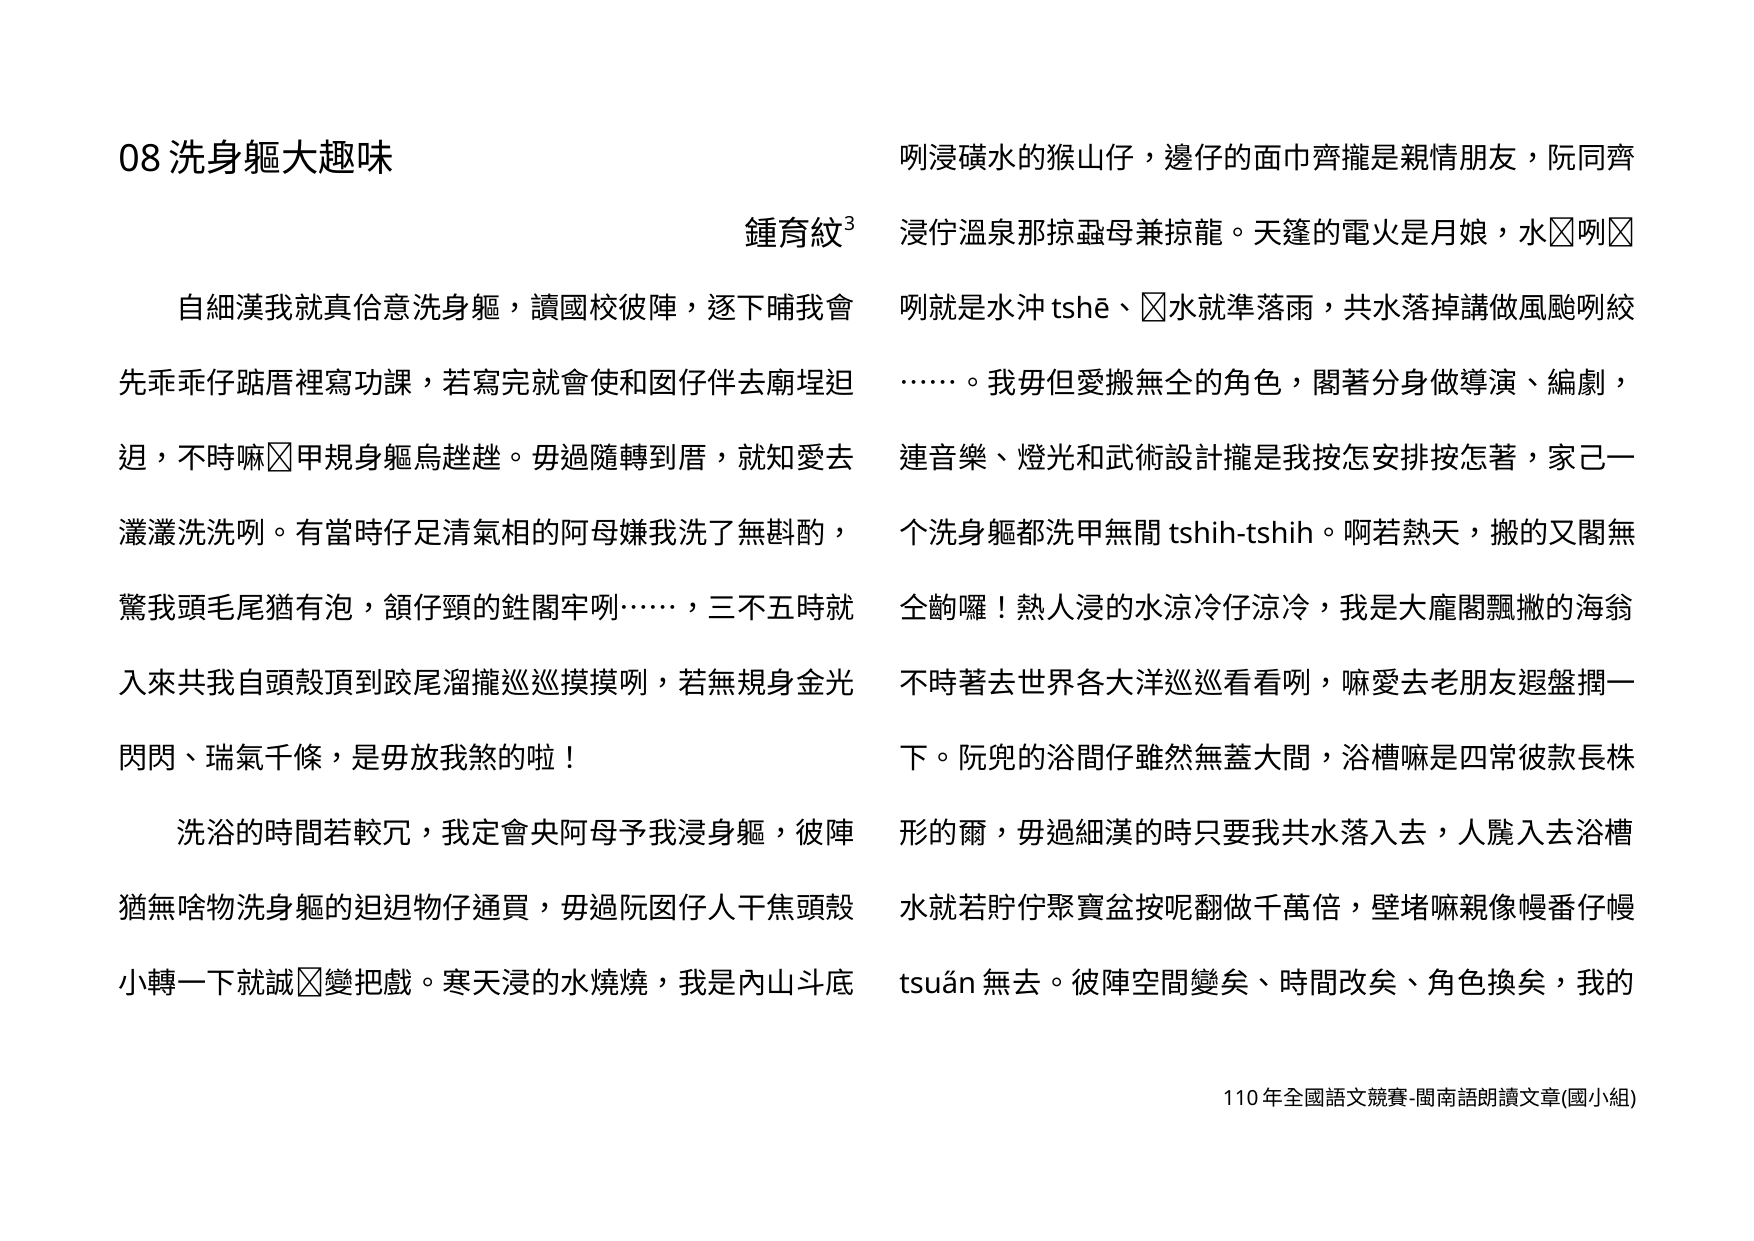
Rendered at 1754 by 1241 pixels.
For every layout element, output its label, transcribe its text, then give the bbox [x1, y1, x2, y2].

text 08洗身軀大趣味 [118, 118, 855, 193]
text 鍾育紋 [118, 193, 855, 268]
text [118, 793, 855, 1018]
text 自細漢我就真佮意洗身軀，讀國校彼陣，逐下晡我會先乖乖仔踮厝裡寫功課，若寫完就會使和囡仔伴去廟埕𨑨迌，不時嘛𧿬甲規身軀烏趖趖。毋過隨轉到厝，就知愛去灇灇洗洗咧。有當時仔足清氣相的阿母嫌我洗了無斟酌，驚我頭毛尾猶有泡，頷仔頸的鉎閣牢咧……，三不五時就入來共我自頭殼頂到跤尾溜攏巡巡摸摸咧，若無規身金光閃閃、瑞氣千條，是毋放我煞的啦！ [118, 268, 855, 793]
